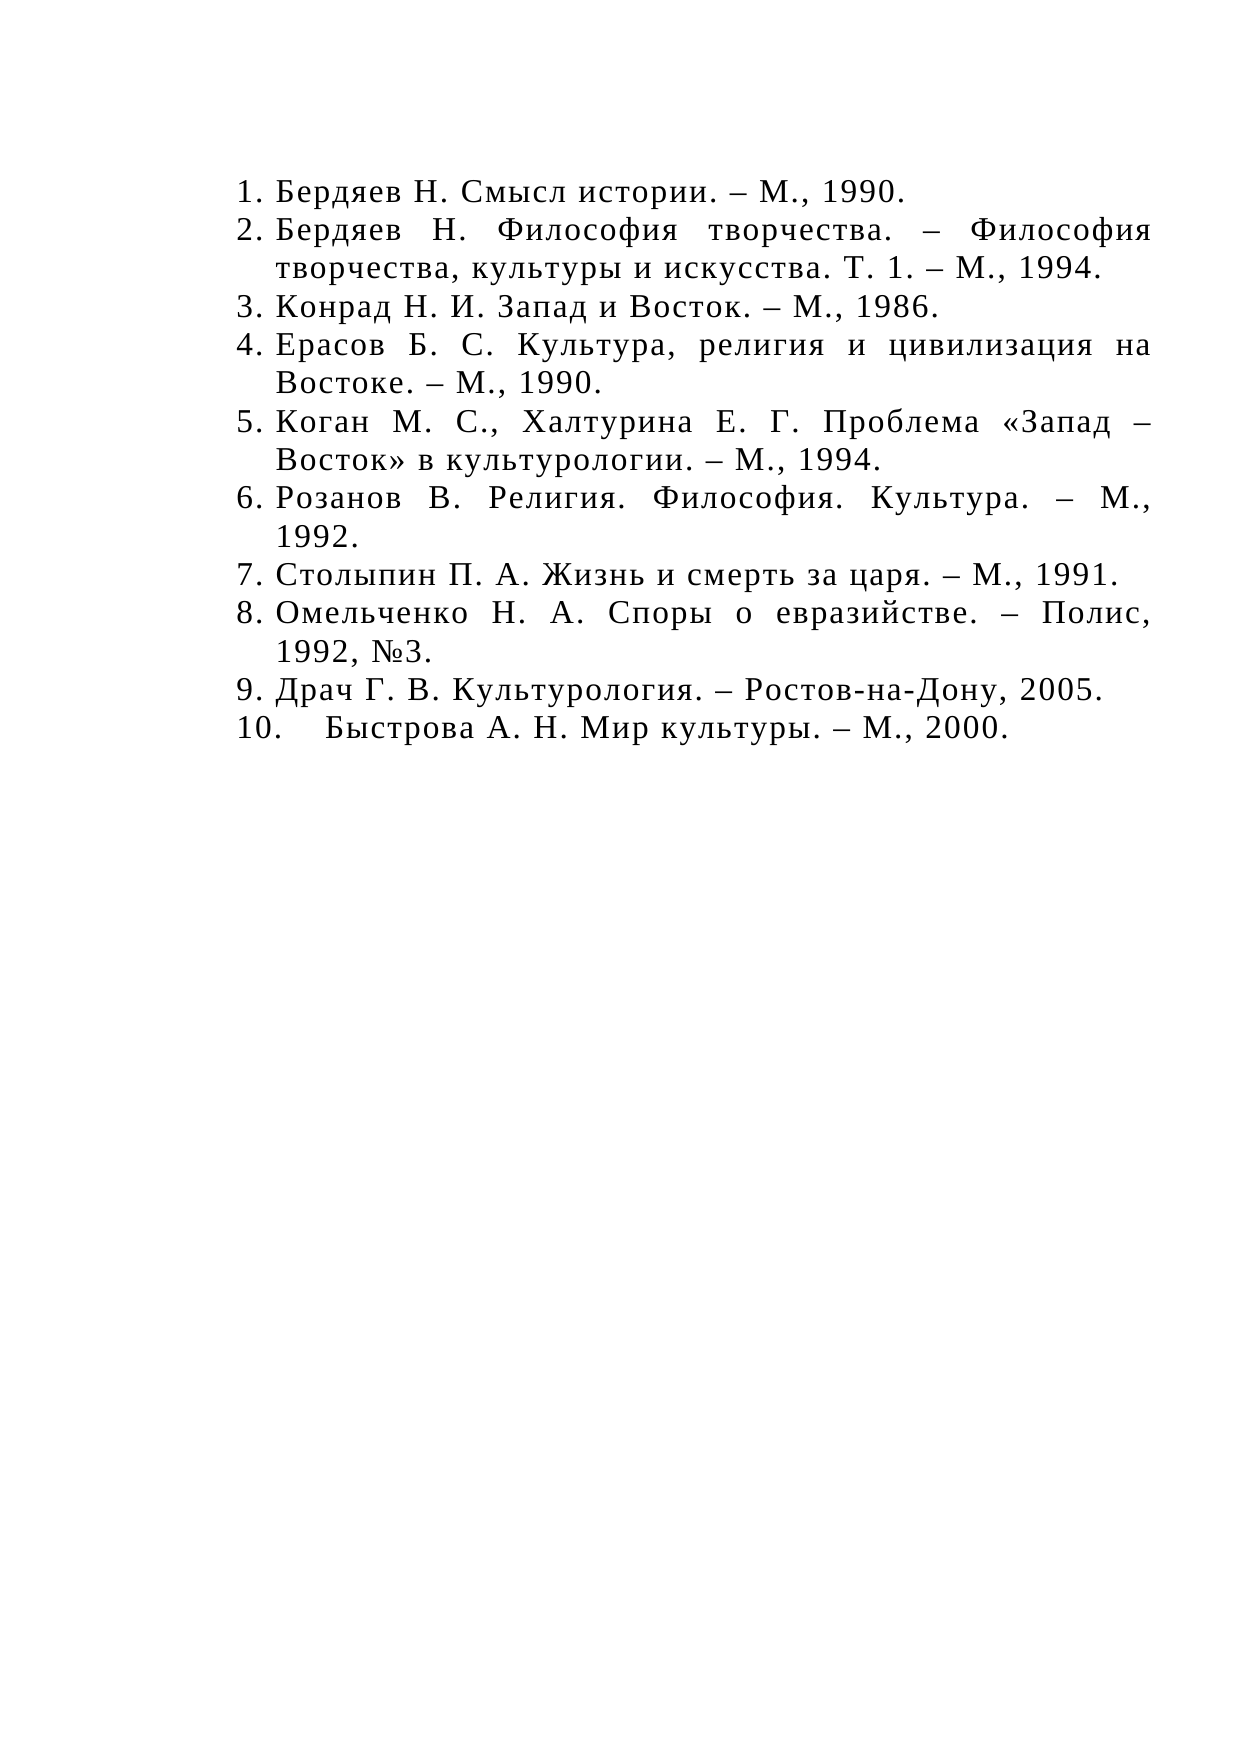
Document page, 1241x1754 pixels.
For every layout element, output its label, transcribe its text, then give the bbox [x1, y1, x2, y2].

list Бердяев Н. Философия творчества. – Философия творчества, культуры и искусства. Т. 1. – М., 1994. [236, 209, 1152, 286]
list Омельченко Н. А. Споры о евразийстве. – Полис, 1992, №3. [236, 593, 1152, 669]
list Столыпин П. А. Жизнь и смерть за царя. – М., 1991. [236, 554, 1152, 593]
list Розанов В. Религия. Философия. Культура. – М., 1992. [236, 478, 1152, 554]
list Коган М. С., Халтурина Е. Г. Проблема «Запад – Восток» в культурологии. – М., 1994. [236, 401, 1152, 478]
list Бердяев Н. Смысл истории. – М., 1990. [236, 171, 1152, 209]
list Конрад Н. И. Запад и Восток. – М., 1986. [236, 286, 1152, 324]
list Драч Г. В. Культурология. – Ростов-на-Дону, 2005. [236, 669, 1152, 708]
list Быстрова А. Н. Мир культуры. – М., 2000. [236, 708, 1152, 746]
list Ерасов Б. С. Культура, религия и цивилизация на Востоке. – М., 1990. [236, 324, 1152, 401]
